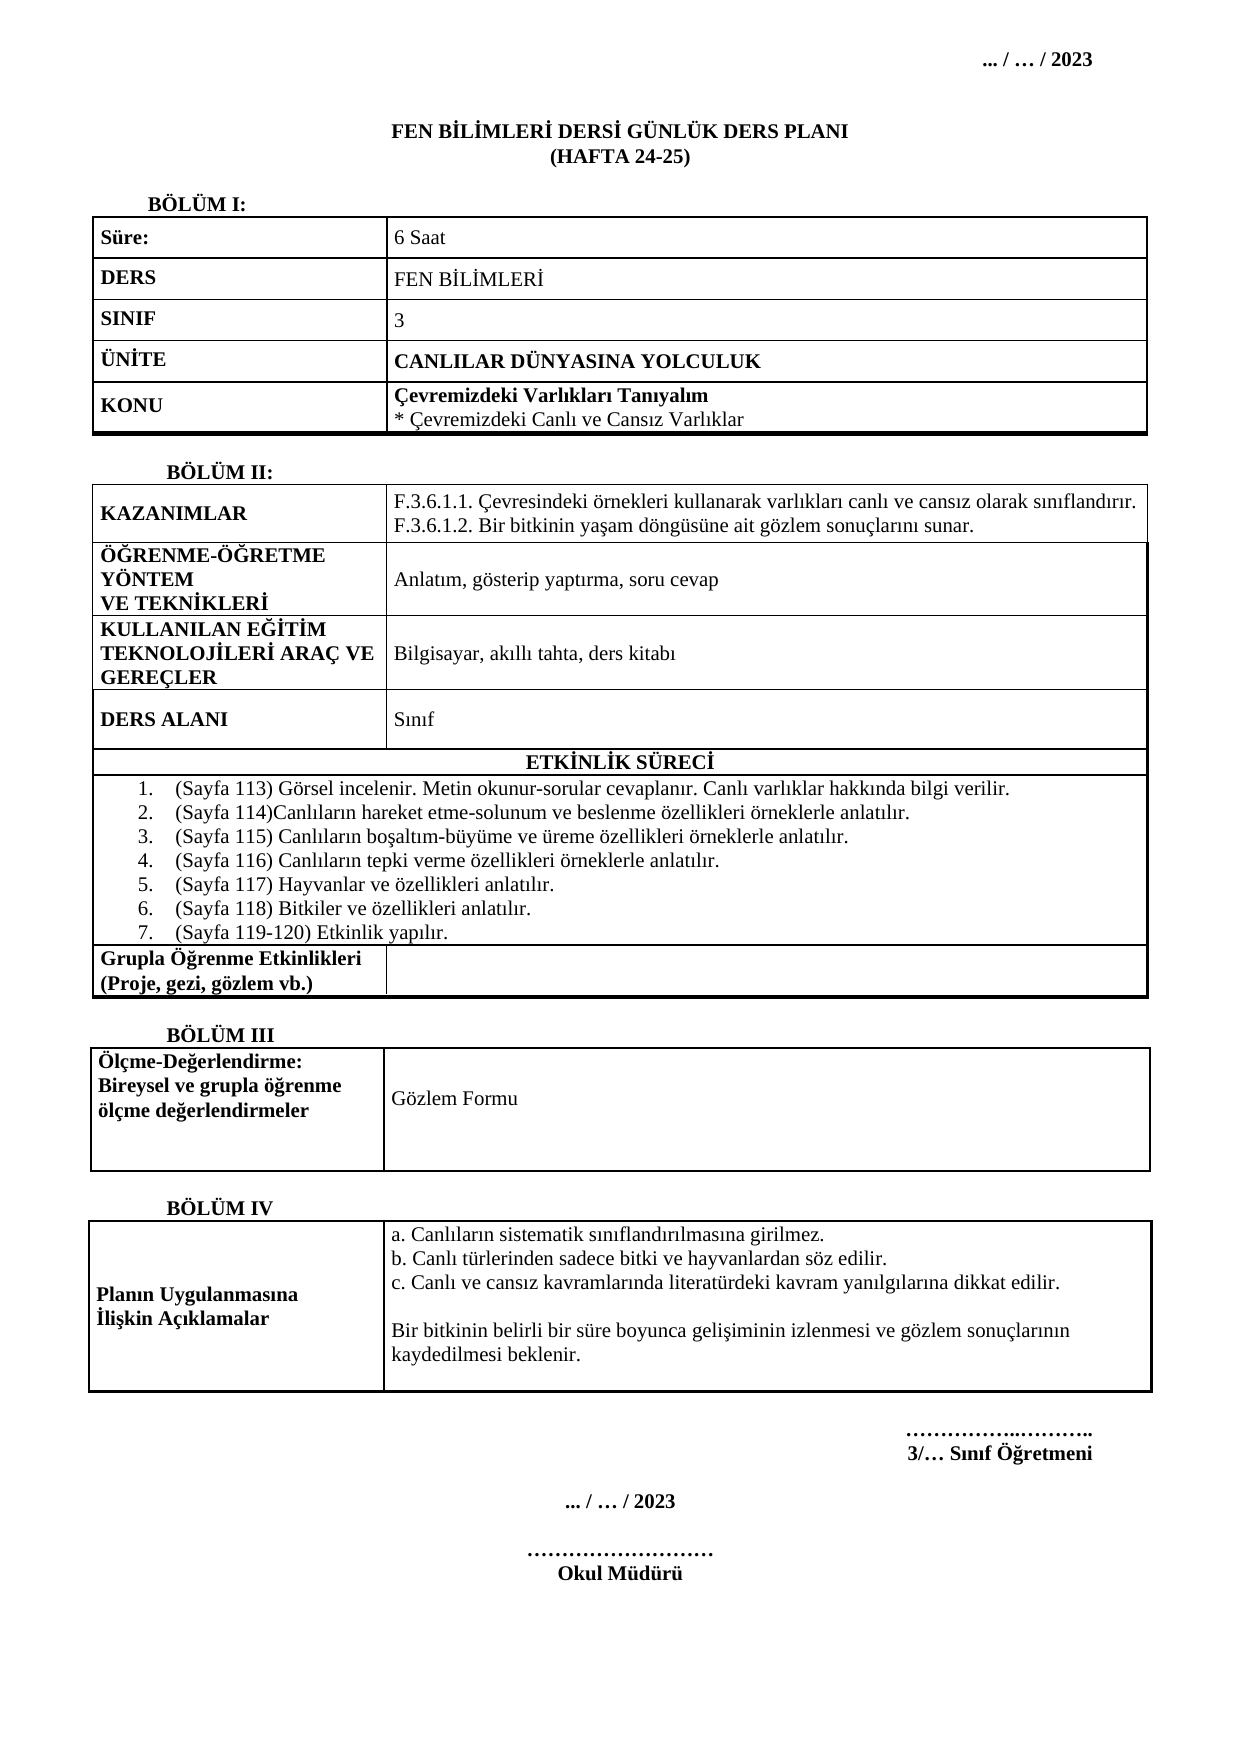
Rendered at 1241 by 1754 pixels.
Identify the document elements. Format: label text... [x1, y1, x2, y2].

table_cell ÖĞRENME-ÖĞRETME YÖNTEM VE TEKNİKLERİ [93, 543, 386, 615]
table_cell FEN BİLİMLERİ [388, 259, 1146, 298]
table_header Ölçme-Değerlendirme: Bireysel ve grupla öğrenme ölçme değerlendirmeler [92, 1049, 383, 1170]
table_cell Bilgisayar, akıllı tahta, ders kitabı [387, 616, 1146, 689]
table_cell ÜNİTE [94, 341, 386, 381]
table_cell [387, 946, 1146, 994]
table_cell (Sayfa 113) Görsel incelenir. Metin okunur-sorular cevaplanır. Canlı varlıklar hakkında bilgi verilir. (Sayfa 114)Canlıların hareket etme-solunum ve beslenme özellikleri örneklerle anlatılır. (Sayfa 115) Canlıların boşaltım-büyüme ve üreme özellikleri örneklerle anlatılır. (Sayfa 116) Canlıların tepki verme özellikleri örneklerle anlatılır. (Sayfa 117) Hayvanlar ve özellikleri anlatılır. (Sayfa 118) Bitkiler ve özellikleri anlatılır. (Sayfa 119-120) Etkinlik yapılır. [94, 776, 1146, 944]
table_header KAZANIMLAR [93, 485, 386, 542]
table_header a. Canlıların sistematik sınıflandırılmasına girilmez. b. Canlı türlerinden sadece bitki ve hayvanlardan söz edilir. c. Canlı ve cansız kavramlarında literatürdeki kavram yanılgılarına dikkat edilir. Bir bitkinin belirli bir süre boyunca gelişiminin izlenmesi ve gözlem sonuçlarının kaydedilmesi beklenir. [385, 1222, 1150, 1390]
table_cell CANLILAR DÜNYASINA YOLCULUK [388, 341, 1146, 381]
subtitle BÖLÜM III [148, 1023, 1092, 1047]
table_cell Çevremizdeki Varlıkları Tanıyalım * Çevremizdeki Canlı ve Cansız Varlıklar [388, 383, 1146, 431]
text Okul Müdürü [148, 1561, 1092, 1585]
text (HAFTA 24-25) [148, 143, 1092, 168]
table_header 6 Saat [388, 218, 1146, 257]
table_cell DERS [94, 259, 386, 298]
subtitle BÖLÜM IV [148, 1196, 1092, 1220]
table_cell Anlatım, gösterip yaptırma, soru cevap [387, 543, 1146, 615]
table_cell ETKİNLİK SÜRECİ [94, 750, 1146, 774]
text FEN BİLİMLERİ DERSİ GÜNLÜK DERS PLANI [148, 119, 1092, 143]
table_header Gözlem Formu [385, 1049, 1149, 1170]
table_cell Sınıf [387, 690, 1146, 748]
table_cell SINIF [94, 300, 386, 340]
table_header Planın Uygulanmasına İlişkin Açıklamalar [90, 1222, 383, 1390]
table_cell DERS ALANI [94, 690, 386, 748]
text ... / … / 2023 [148, 1489, 1092, 1513]
text 3/… Sınıf Öğretmeni [148, 1441, 1092, 1465]
table_cell Grupla Öğrenme Etkinlikleri (Proje, gezi, gözlem vb.) [94, 946, 386, 994]
table_cell KULLANILAN EĞİTİM TEKNOLOJİLERİ ARAÇ VE GEREÇLER [93, 616, 386, 689]
text ……………..……….. [148, 1417, 1092, 1441]
table_header Süre: [94, 218, 386, 257]
text BÖLÜM II: [148, 459, 1092, 484]
text BÖLÜM I: [148, 192, 1092, 216]
table_header F.3.6.1.1. Çevresindeki örnekleri kullanarak varlıkları canlı ve cansız olarak sınıflandırır. F.3.6.1.2. Bir bitkinin yaşam döngüsüne ait gözlem sonuçlarını sunar. [387, 485, 1147, 542]
table_cell KONU [94, 383, 386, 431]
table_cell 3 [388, 300, 1146, 340]
text ……………………… [148, 1537, 1092, 1561]
text ... / … / 2023 [148, 47, 1092, 71]
